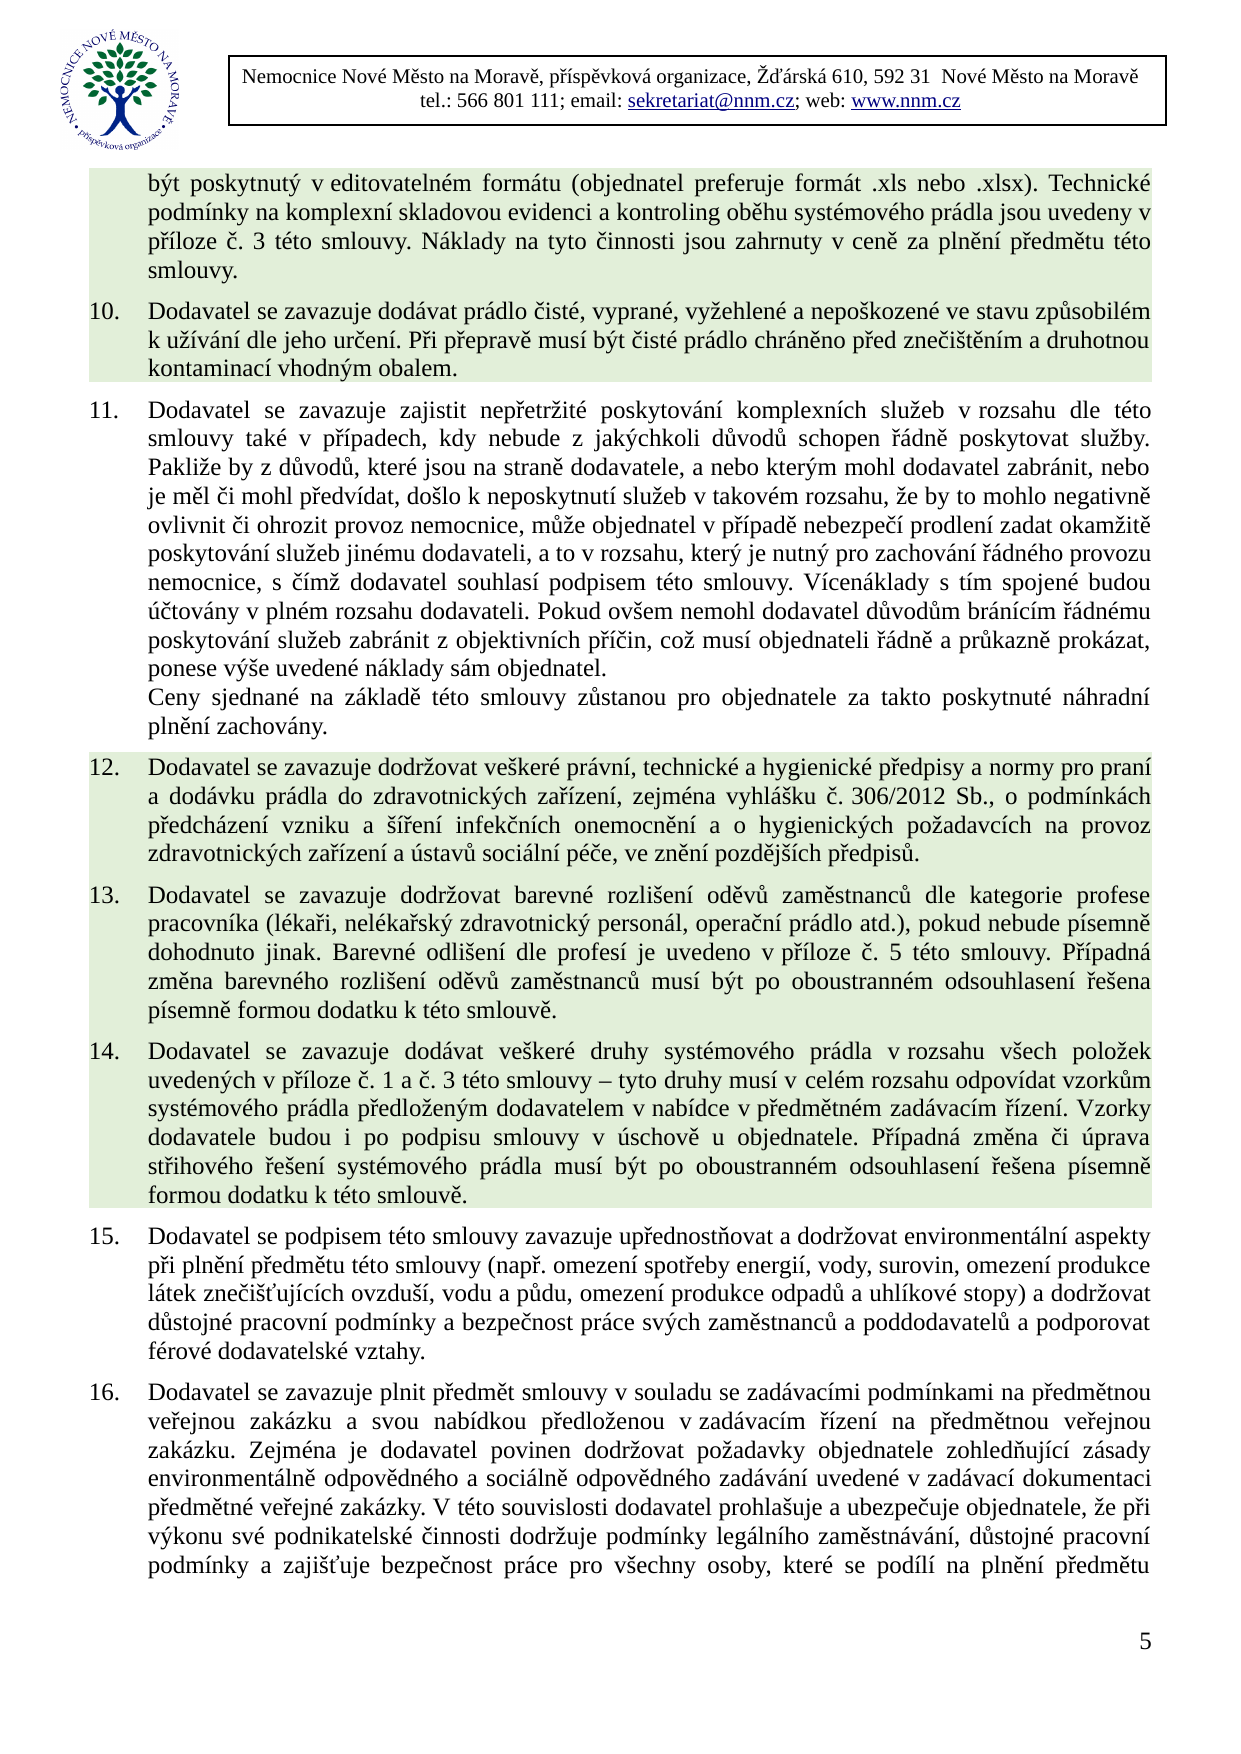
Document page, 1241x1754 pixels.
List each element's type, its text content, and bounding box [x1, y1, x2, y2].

picture [60, 29, 179, 150]
list Dodavatel se zavazuje dodávat veškeré druhy systémového prádla v rozsahu všech položek uvedených v příloze č. 1 a č. 3 této smlouvy – tyto druhy musí v celém rozsahu odpovídat vzorkům systémového prádla předloženým dodavatelem v nabídce v předmětném zadávacím řízení. Vzorky dodavatele budou i po podpisu smlouvy v úschově u objednatele. Případná změna či úprava střihového řešení systémového prádla musí být po oboustranném odsouhlasení řešena písemně formou dodatku k této smlouvě. [89, 1036, 1152, 1208]
text Ceny sjednané na základě této smlouvy zůstanou pro objednatele za takto poskytnuté náhradní plnění zachovány. [148, 682, 1152, 740]
list Dodavatel se zavazuje dodávat prádlo čisté, vyprané, vyžehlené a nepoškozené ve stavu způsobilém k užívání dle jeho určení. Při přepravě musí být čisté prádlo chráněno před znečištěním a druhotnou kontaminací vhodným obalem. [89, 296, 1152, 382]
list Dodavatel se zavazuje dodržovat barevné rozlišení oděvů zaměstnanců dle kategorie profese pracovníka (lékaři, nelékařský zdravotnický personál, operační prádlo atd.), pokud nebude písemně dohodnuto jinak. Barevné odlišení dle profesí je uvedeno v příloze č. 5 této smlouvy. Případná změna barevného rozlišení oděvů zaměstnanců musí být po oboustranném odsouhlasení řešena písemně formou dodatku k této smlouvě. [89, 880, 1152, 1023]
list Dodavatel se zavazuje zajistit nepřetržité poskytování komplexních služeb v rozsahu dle této smlouvy také v případech, kdy nebude z jakýchkoli důvodů schopen řádně poskytovat služby. Pakliže by z důvodů, které jsou na straně dodavatele, a nebo kterým mohl dodavatel zabránit, nebo je měl či mohl předvídat, došlo k neposkytnutí služeb v takovém rozsahu, že by to mohlo negativně ovlivnit či ohrozit provoz nemocnice, může objednatel v případě nebezpečí prodlení zadat okamžitě poskytování služeb jinému dodavateli, a to v rozsahu, který je nutný pro zachování řádného provozu nemocnice, s čímž dodavatel souhlasí podpisem této smlouvy. Vícenáklady s tím spojené budou účtovány v plném rozsahu dodavateli. Pokud ovšem nemohl dodavatel důvodům bránícím řádnému poskytování služeb zabránit z objektivních příčin, což musí objednateli řádně a průkazně prokázat, ponese výše uvedené náklady sám objednatel. [89, 395, 1152, 682]
list Dodavatel se zavazuje dodržovat veškeré právní, technické a hygienické předpisy a normy pro praní a dodávku prádla do zdravotnických zařízení, zejména vyhlášku č. 306/2012 Sb., o podmínkách předcházení vzniku a šíření infekčních onemocnění a o hygienických požadavcích na provoz zdravotnických zařízení a ústavů sociální péče, ve znění pozdějších předpisů. [89, 752, 1152, 867]
list Dodavatel se podpisem této smlouvy zavazuje upřednostňovat a dodržovat environmentální aspekty při plnění předmětu této smlouvy (např. omezení spotřeby energií, vody, surovin, omezení produkce látek znečišťujících ovzduší, vodu a půdu, omezení produkce odpadů a uhlíkové stopy) a dodržovat důstojné pracovní podmínky a bezpečnost práce svých zaměstnanců a poddodavatelů a podporovat férové dodavatelské vztahy. [89, 1221, 1152, 1365]
